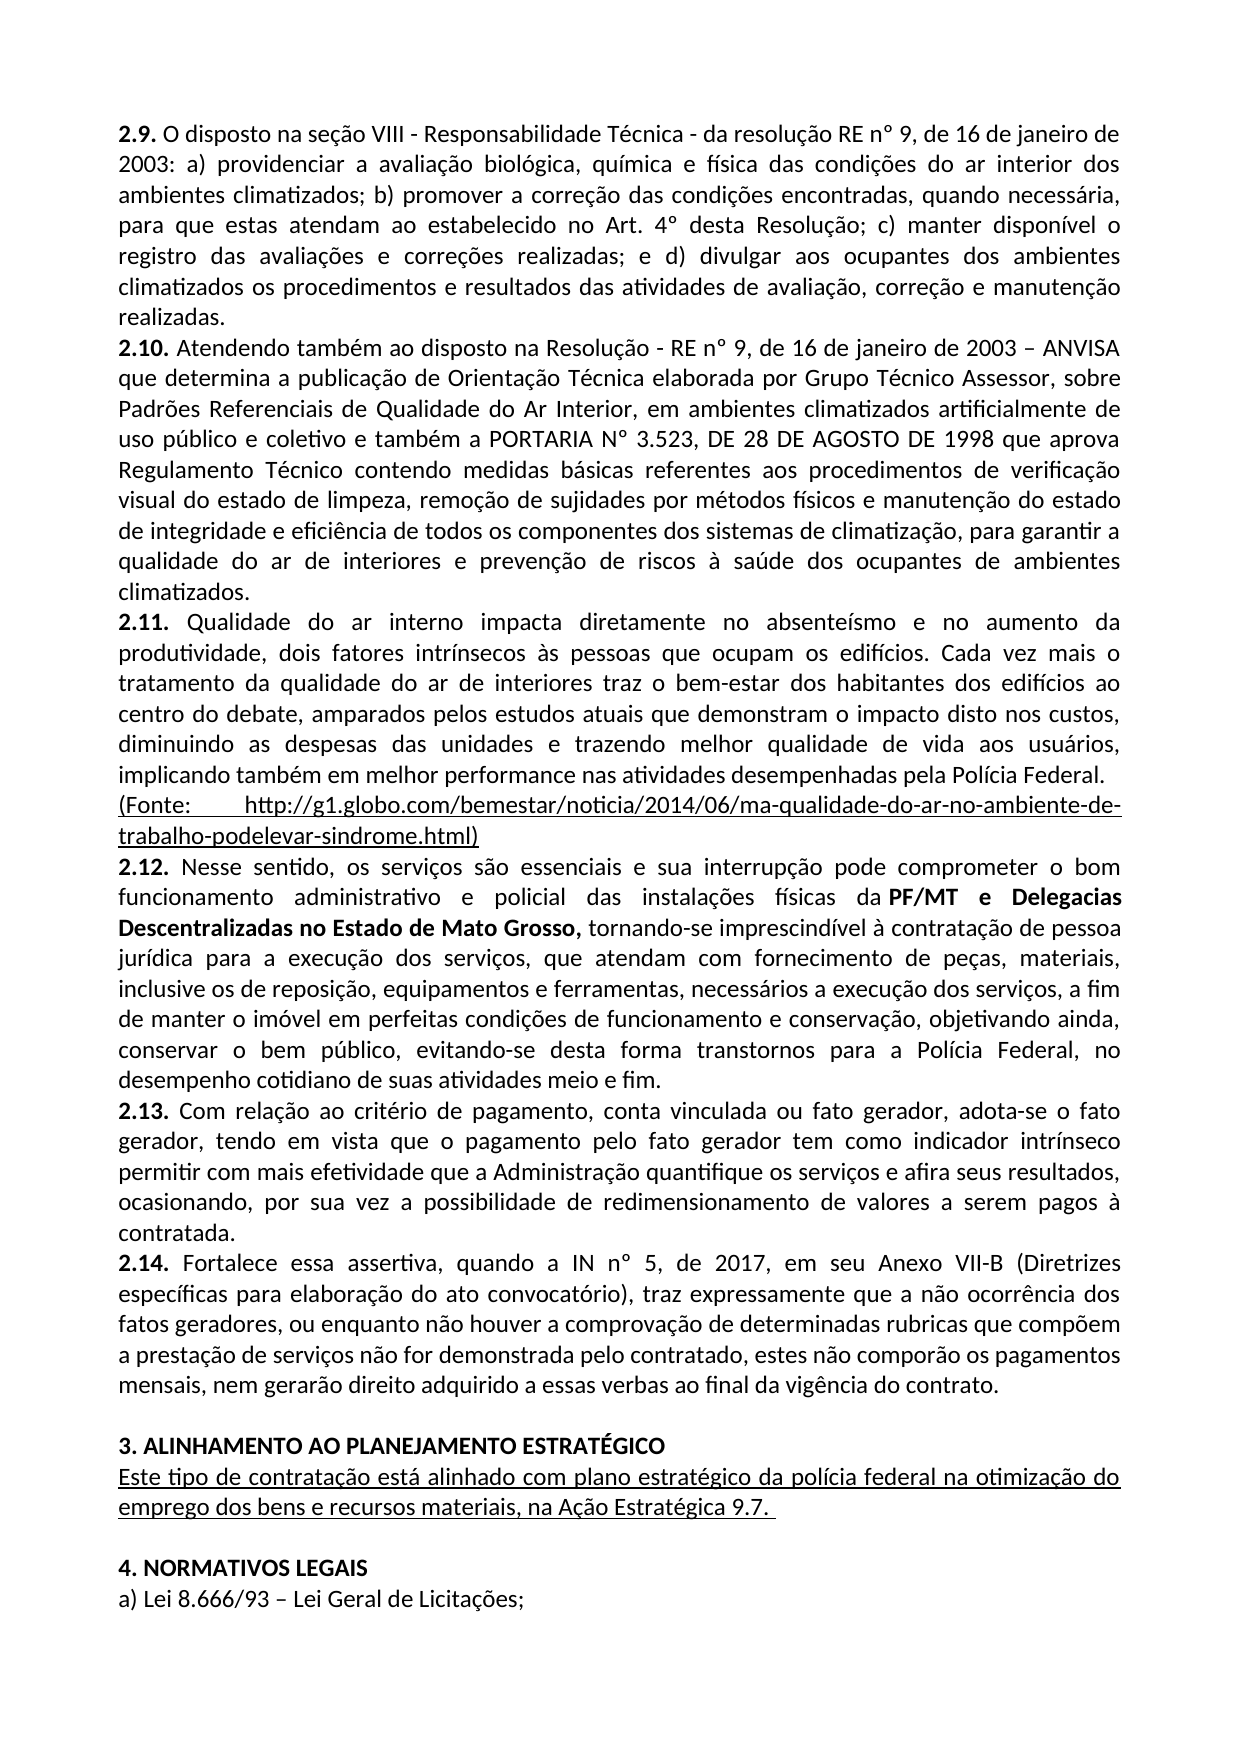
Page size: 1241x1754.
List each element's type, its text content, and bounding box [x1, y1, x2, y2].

text 4. NORMATIVOS LEGAIS [118, 1553, 1122, 1583]
text 2.13. Com relação ao critério de pagamento, conta vinculada ou fato gerador, adota-se o fato gerador, tendo em vista que o pagamento pelo fato gerador tem como indicador intrínseco permitir com mais efetividade que a Administração quantifique os serviços e afira seus resultados, ocasionando, por sua vez a possibilidade de redimensionamento de valores a serem pagos à contratada. [118, 1095, 1122, 1247]
text 2.14. Fortalece essa assertiva, quando a IN nº 5, de 2017, em seu Anexo VII-B (Diretrizes específicas para elaboração do ato convocatório), traz expressamente que a não ocorrência dos fatos geradores, ou enquanto não houver a comprovação de determinadas rubricas que compõem a prestação de serviços não for demonstrada pelo contratado, estes não comporão os pagamentos mensais, nem gerarão direito adquirido a essas verbas ao final da vigência do contrato. [118, 1247, 1122, 1400]
text 2.9. O disposto na seção VIII - Responsabilidade Técnica - da resolução RE nº 9, de 16 de janeiro de 2003: a) providenciar a avaliação biológica, química e física das condições do ar interior dos ambientes climatizados; b) promover a correção das condições encontradas, quando necessária, para que estas atendam ao estabelecido no Art. 4º desta Resolução; c) manter disponível o registro das avaliações e correções realizadas; e d) divulgar aos ocupantes dos ambientes climatizados os procedimentos e resultados das atividades de avaliação, correção e manutenção realizadas. [118, 118, 1122, 332]
text (Fonte: http://g1.globo.com/bemestar/noticia/2014/06/ma-qualidade-do-ar-no-ambiente-de-trabalho-podelevar-sindrome.html) [118, 789, 1122, 816]
text 2.11. Qualidade do ar interno impacta diretamente no absenteísmo e no aumento da produtividade, dois fatores intrínsecos às pessoas que ocupam os edifícios. Cada vez mais o tratamento da qualidade do ar de interiores traz o bem-estar dos habitantes dos edifícios ao centro do debate, amparados pelos estudos atuais que demonstram o impacto disto nos custos, diminuindo as despesas das unidades e trazendo melhor qualidade de vida aos usuários, implicando também em melhor performance nas atividades desempenhadas pela Polícia Federal. [118, 606, 1122, 789]
text 2.12. Nesse sentido, os serviços são essenciais e sua interrupção pode comprometer o bom funcionamento administrativo e policial das instalações físicas da PF/MT e Delegacias Descentralizadas no Estado de Mato Grosso, tornando-se imprescindível à contratação de pessoa jurídica para a execução dos serviços, que atendam com fornecimento de peças, materiais, inclusive os de reposição, equipamentos e ferramentas, necessários a execução dos serviços, a fim de manter o imóvel em perfeitas condições de funcionamento e conservação, objetivando ainda, conservar o bem público, evitando-se desta forma transtornos para a Polícia Federal, no desempenho cotidiano de suas atividades meio e fim. [118, 851, 1122, 1095]
text 3. ALINHAMENTO AO PLANEJAMENTO ESTRATÉGICO [118, 1431, 1122, 1461]
text 2.10. Atendendo também ao disposto na Resolução - RE nº 9, de 16 de janeiro de 2003 – ANVISA que determina a publicação de Orientação Técnica elaborada por Grupo Técnico Assessor, sobre Padrões Referenciais de Qualidade do Ar Interior, em ambientes climatizados artificialmente de uso público e coletivo e também a PORTARIA Nº 3.523, DE 28 DE AGOSTO DE 1998 que aprova Regulamento Técnico contendo medidas básicas referentes aos procedimentos de verificação visual do estado de limpeza, remoção de sujidades por métodos físicos e manutenção do estado de integridade e eficiência de todos os componentes dos sistemas de climatização, para garantir a qualidade do ar de interiores e prevenção de riscos à saúde dos ocupantes de ambientes climatizados. [118, 332, 1122, 606]
text a) Lei 8.666/93 – Lei Geral de Licitações; [118, 1583, 1122, 1614]
text (Fonte: http://g1.globo.com/bemestar/noticia/2014/06/ma-qualidade-do-ar-no-ambiente-de-trabalho-podelevar-sindrome.html) [118, 817, 1122, 851]
text Este tipo de contratação está alinhado com plano estratégico da polícia federal na otimização do emprego dos bens e recursos materiais, na Ação Estratégica 9.7. [118, 1461, 1122, 1522]
